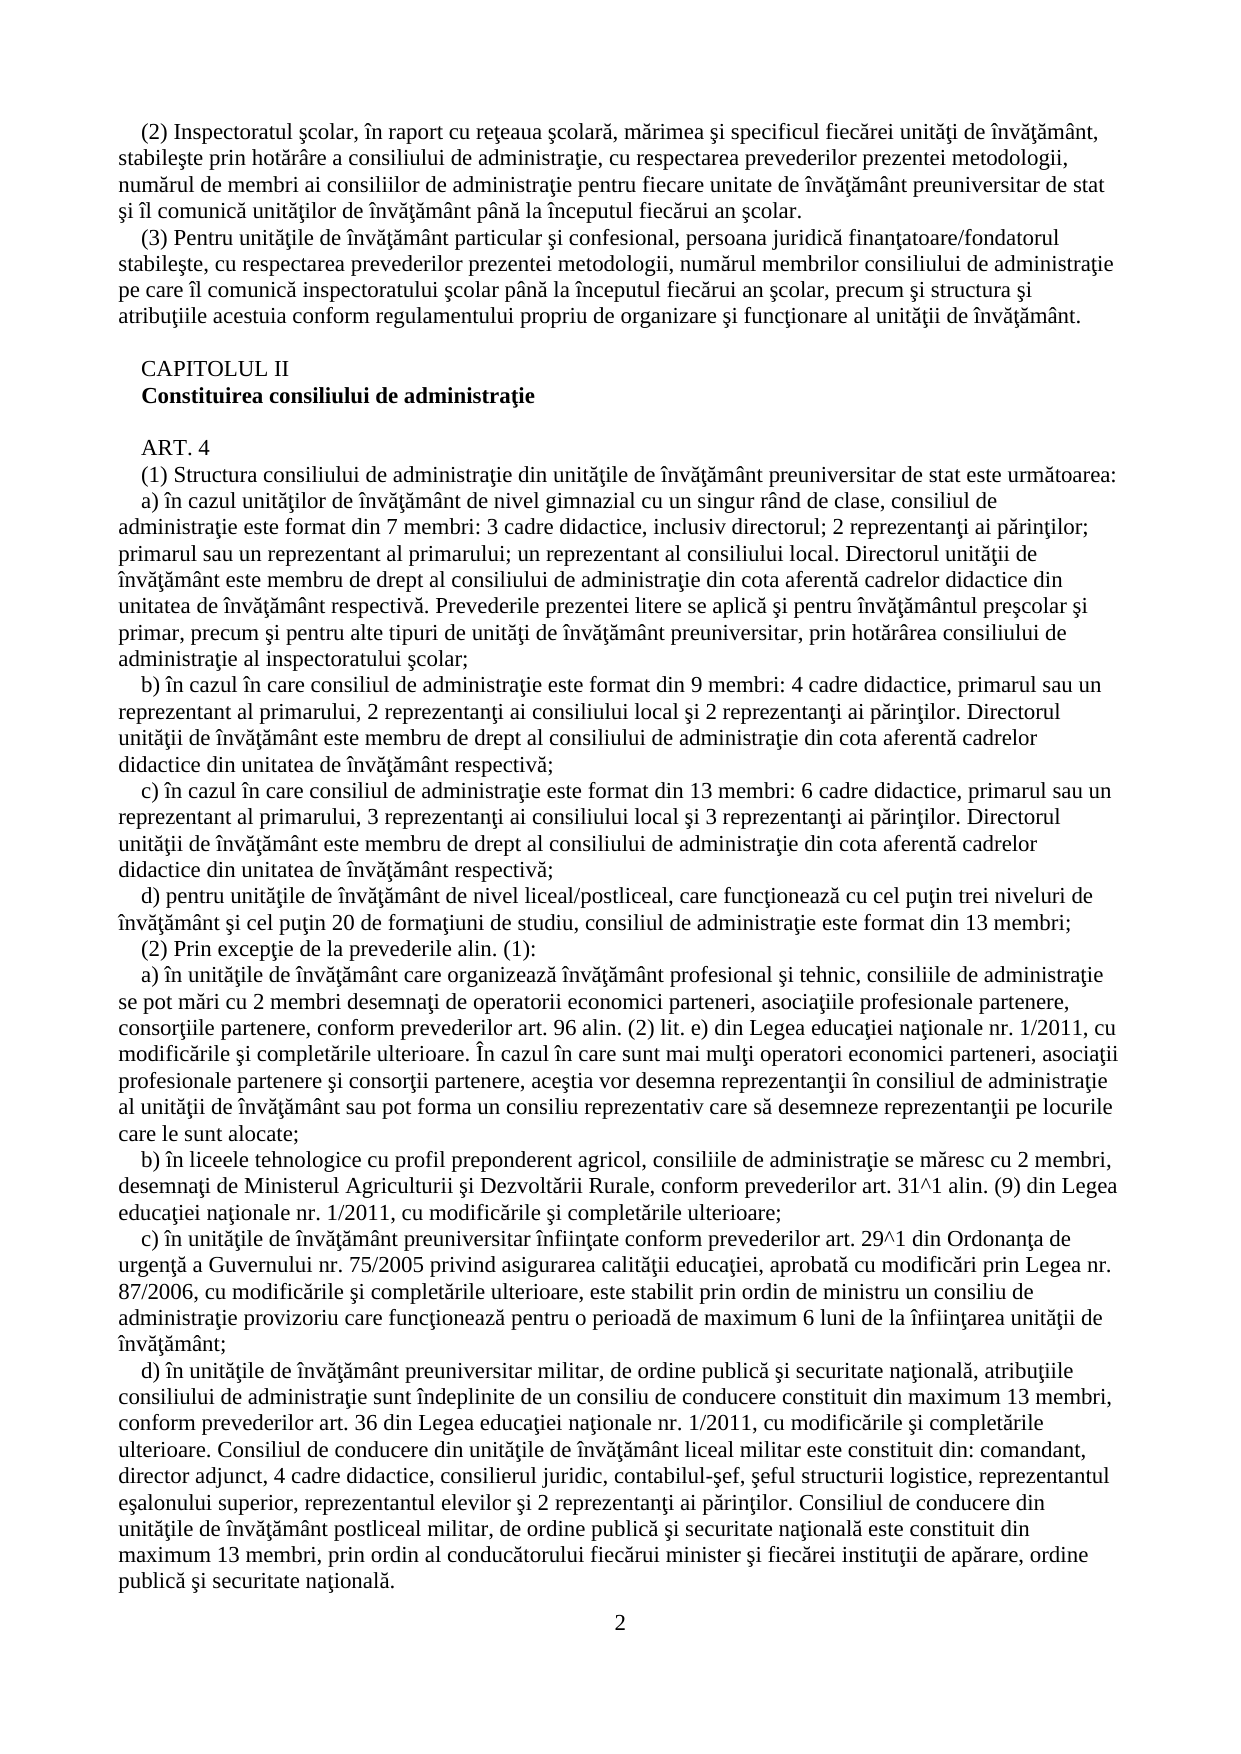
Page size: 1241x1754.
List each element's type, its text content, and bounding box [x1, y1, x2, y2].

text b) în liceele tehnologice cu profil preponderent agricol, consiliile de administraţie se măresc cu 2 membri, desemnaţi de Ministerul Agriculturii şi Dezvoltării Rurale, conform prevederilor art. 31^1 alin. (9) din Legea educaţiei naţionale nr. 1/2011, cu modificările şi completările ulterioare; [118, 1146, 1122, 1225]
text CAPITOLUL II [118, 355, 1122, 382]
text d) pentru unităţile de învăţământ de nivel liceal/postliceal, care funcţionează cu cel puţin trei niveluri de învăţământ şi cel puţin 20 de formaţiuni de studiu, consiliul de administraţie este format din 13 membri; [118, 882, 1122, 935]
text (1) Structura consiliului de administraţie din unităţile de învăţământ preuniversitar de stat este următoarea: [118, 461, 1122, 487]
text a) în cazul unităţilor de învăţământ de nivel gimnazial cu un singur rând de clase, consiliul de administraţie este format din 7 membri: 3 cadre didactice, inclusiv directorul; 2 reprezentanţi ai părinţilor; primarul sau un reprezentant al primarului; un reprezentant al consiliului local. Directorul unităţii de învăţământ este membru de drept al consiliului de administraţie din cota aferentă cadrelor didactice din unitatea de învăţământ respectivă. Prevederile prezentei litere se aplică şi pentru învăţământul preşcolar şi primar, precum şi pentru alte tipuri de unităţi de învăţământ preuniversitar, prin hotărârea consiliului de administraţie al inspectoratului şcolar; [118, 487, 1122, 672]
text b) în cazul în care consiliul de administraţie este format din 9 membri: 4 cadre didactice, primarul sau un reprezentant al primarului, 2 reprezentanţi ai consiliului local şi 2 reprezentanţi ai părinţilor. Directorul unităţii de învăţământ este membru de drept al consiliului de administraţie din cota aferentă cadrelor didactice din unitatea de învăţământ respectivă; [118, 672, 1122, 777]
text a) în unităţile de învăţământ care organizează învăţământ profesional şi tehnic, consiliile de administraţie se pot mări cu 2 membri desemnaţi de operatorii economici parteneri, asociaţiile profesionale partenere, consorţiile partenere, conform prevederilor art. 96 alin. (2) lit. e) din Legea educaţiei naţionale nr. 1/2011, cu modificările şi completările ulterioare. În cazul în care sunt mai mulţi operatori economici parteneri, asociaţii profesionale partenere şi consorţii partenere, aceştia vor desemna reprezentanţii în consiliul de administraţie al unităţii de învăţământ sau pot forma un consiliu reprezentativ care să desemneze reprezentanţii pe locurile care le sunt alocate; [118, 961, 1122, 1146]
text Constituirea consiliului de administraţie [118, 382, 1122, 408]
text d) în unităţile de învăţământ preuniversitar militar, de ordine publică şi securitate naţională, atribuţiile consiliului de administraţie sunt îndeplinite de un consiliu de conducere constituit din maximum 13 membri, conform prevederilor art. 36 din Legea educaţiei naţionale nr. 1/2011, cu modificările şi completările ulterioare. Consiliul de conducere din unităţile de învăţământ liceal militar este constituit din: comandant, director adjunct, 4 cadre didactice, consilierul juridic, contabilul-şef, şeful structurii logistice, reprezentantul eşalonului superior, reprezentantul elevilor şi 2 reprezentanţi ai părinţilor. Consiliul de conducere din unităţile de învăţământ postliceal militar, de ordine publică şi securitate naţională este constituit din maximum 13 membri, prin ordin al conducătorului fiecărui minister şi fiecărei instituţii de apărare, ordine publică şi securitate naţională. [118, 1357, 1122, 1594]
text ART. 4 [118, 434, 1122, 461]
text (2) Inspectoratul şcolar, în raport cu reţeaua şcolară, mărimea şi specificul fiecărei unităţi de învăţământ, stabileşte prin hotărâre a consiliului de administraţie, cu respectarea prevederilor prezentei metodologii, numărul de membri ai consiliilor de administraţie pentru fiecare unitate de învăţământ preuniversitar de stat şi îl comunică unităţilor de învăţământ până la începutul fiecărui an şcolar. [118, 118, 1122, 223]
text (2) Prin excepţie de la prevederile alin. (1): [118, 935, 1122, 961]
text c) în cazul în care consiliul de administraţie este format din 13 membri: 6 cadre didactice, primarul sau un reprezentant al primarului, 3 reprezentanţi ai consiliului local şi 3 reprezentanţi ai părinţilor. Directorul unităţii de învăţământ este membru de drept al consiliului de administraţie din cota aferentă cadrelor didactice din unitatea de învăţământ respectivă; [118, 777, 1122, 882]
text (3) Pentru unităţile de învăţământ particular şi confesional, persoana juridică finanţatoare/fondatorul stabileşte, cu respectarea prevederilor prezentei metodologii, numărul membrilor consiliului de administraţie pe care îl comunică inspectoratului şcolar până la începutul fiecărui an şcolar, precum şi structura şi atribuţiile acestuia conform regulamentului propriu de organizare şi funcţionare al unităţii de învăţământ. [118, 223, 1122, 329]
text c) în unităţile de învăţământ preuniversitar înfiinţate conform prevederilor art. 29^1 din Ordonanţa de urgenţă a Guvernului nr. 75/2005 privind asigurarea calităţii educaţiei, aprobată cu modificări prin Legea nr. 87/2006, cu modificările şi completările ulterioare, este stabilit prin ordin de ministru un consiliu de administraţie provizoriu care funcţionează pentru o perioadă de maximum 6 luni de la înfiinţarea unităţii de învăţământ; [118, 1225, 1122, 1357]
